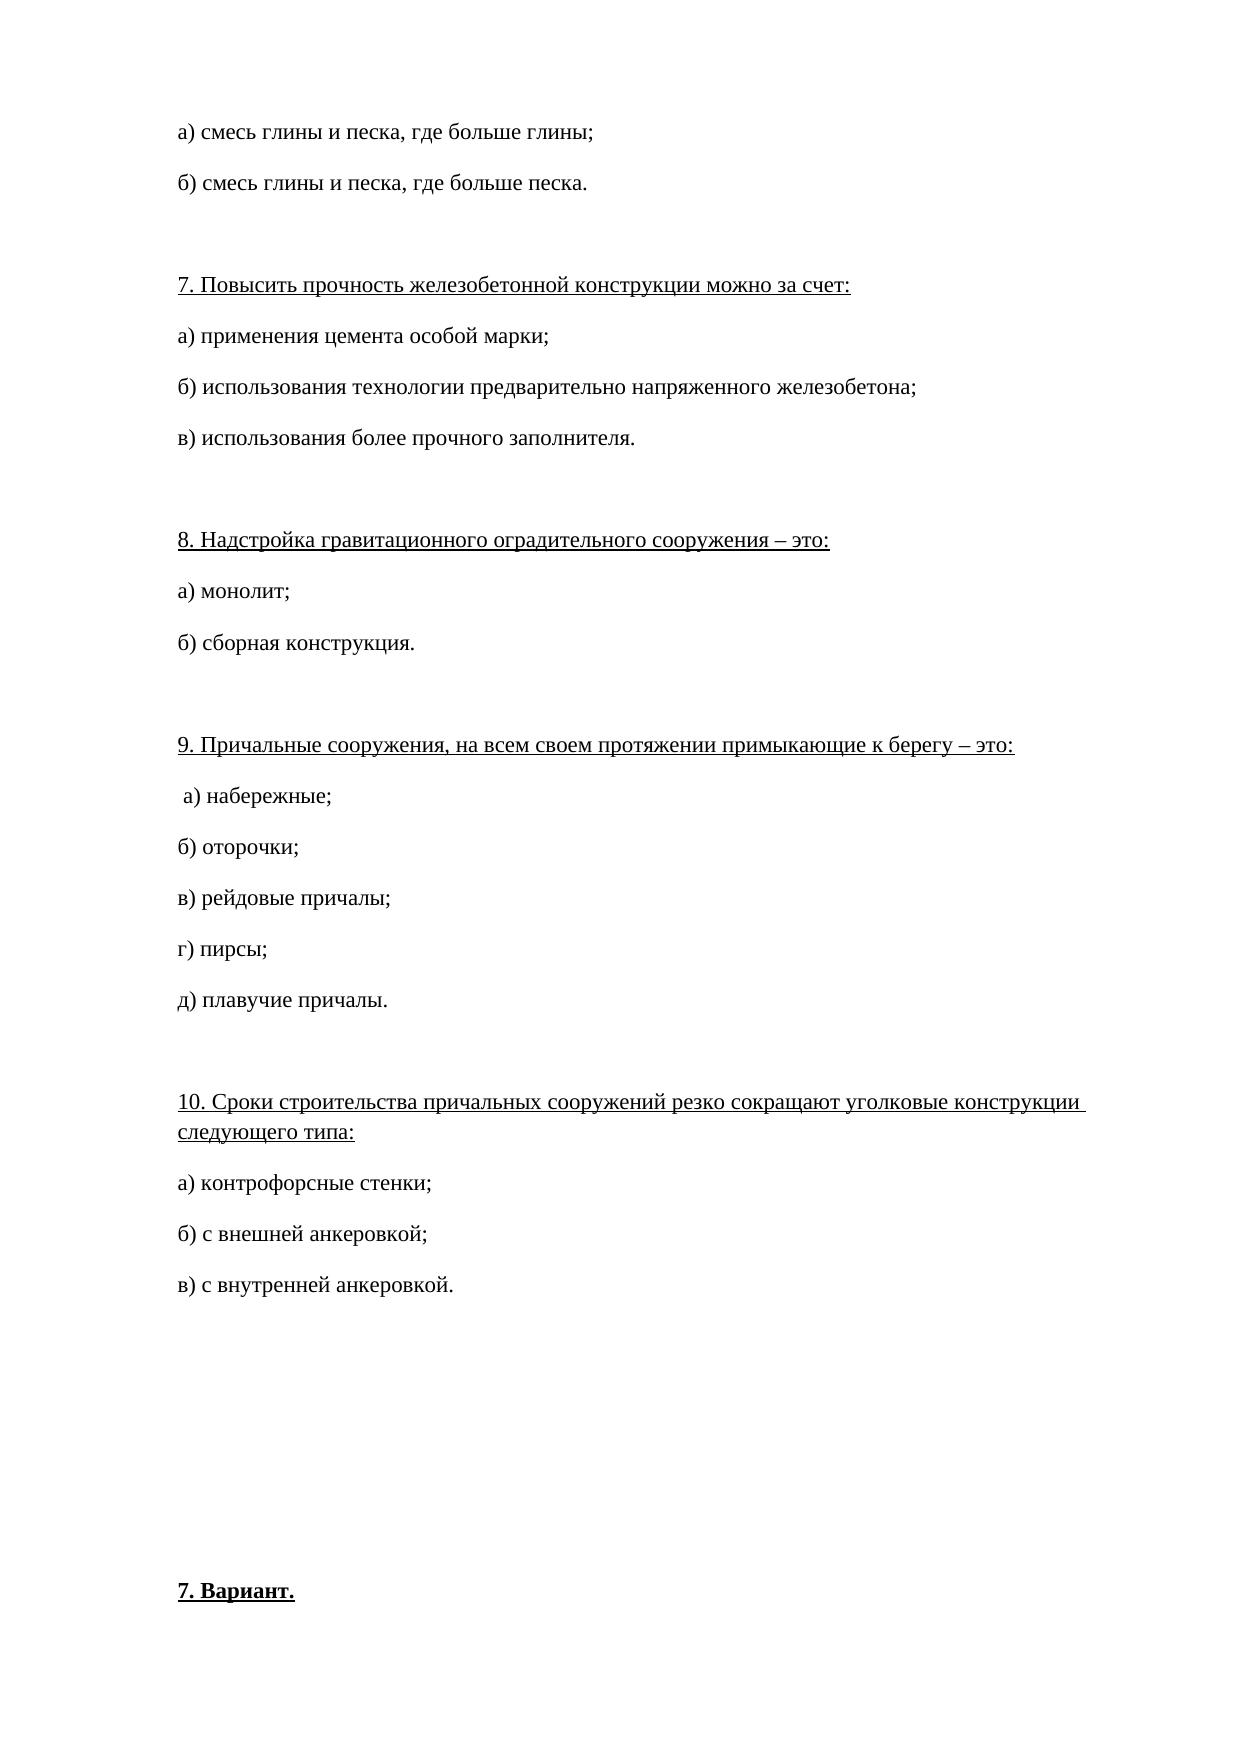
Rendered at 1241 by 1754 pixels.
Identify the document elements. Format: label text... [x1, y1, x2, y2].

text б) сборная конструкция. [177, 628, 1152, 655]
text а) смесь глины и песка, где больше глины; [177, 118, 1152, 144]
text 7. Вариант. [177, 1577, 1152, 1604]
text а) монолит; [177, 577, 1152, 604]
text 7. Повысить прочность железобетонной конструкции можно за счет: [177, 271, 1152, 298]
text б) с внешней анкеровкой; [177, 1220, 1152, 1247]
text а) набережные; [177, 782, 1152, 808]
text б) смесь глины и песка, где больше песка. [177, 169, 1152, 196]
text 8. Надстройка гравитационного оградительного сооружения – это: [177, 526, 1152, 553]
text б) использования технологии предварительно напряженного железобетона; [177, 373, 1152, 400]
text д) плавучие причалы. [177, 986, 1152, 1012]
text 9. Причальные сооружения, на всем своем протяжении примыкающие к берегу – это: [177, 731, 1152, 757]
text а) контрофорсные стенки; [177, 1169, 1152, 1196]
text г) пирсы; [177, 935, 1152, 961]
text в) рейдовые причалы; [177, 884, 1152, 910]
text б) оторочки; [177, 833, 1152, 859]
text 10. Сроки строительства причальных сооружений резко сокращают уголковые конструкции следующего типа: [177, 1088, 1152, 1144]
text в) использования более прочного заполнителя. [177, 424, 1152, 451]
text в) с внутренней анкеровкой. [177, 1271, 1152, 1298]
text а) применения цемента особой марки; [177, 322, 1152, 349]
